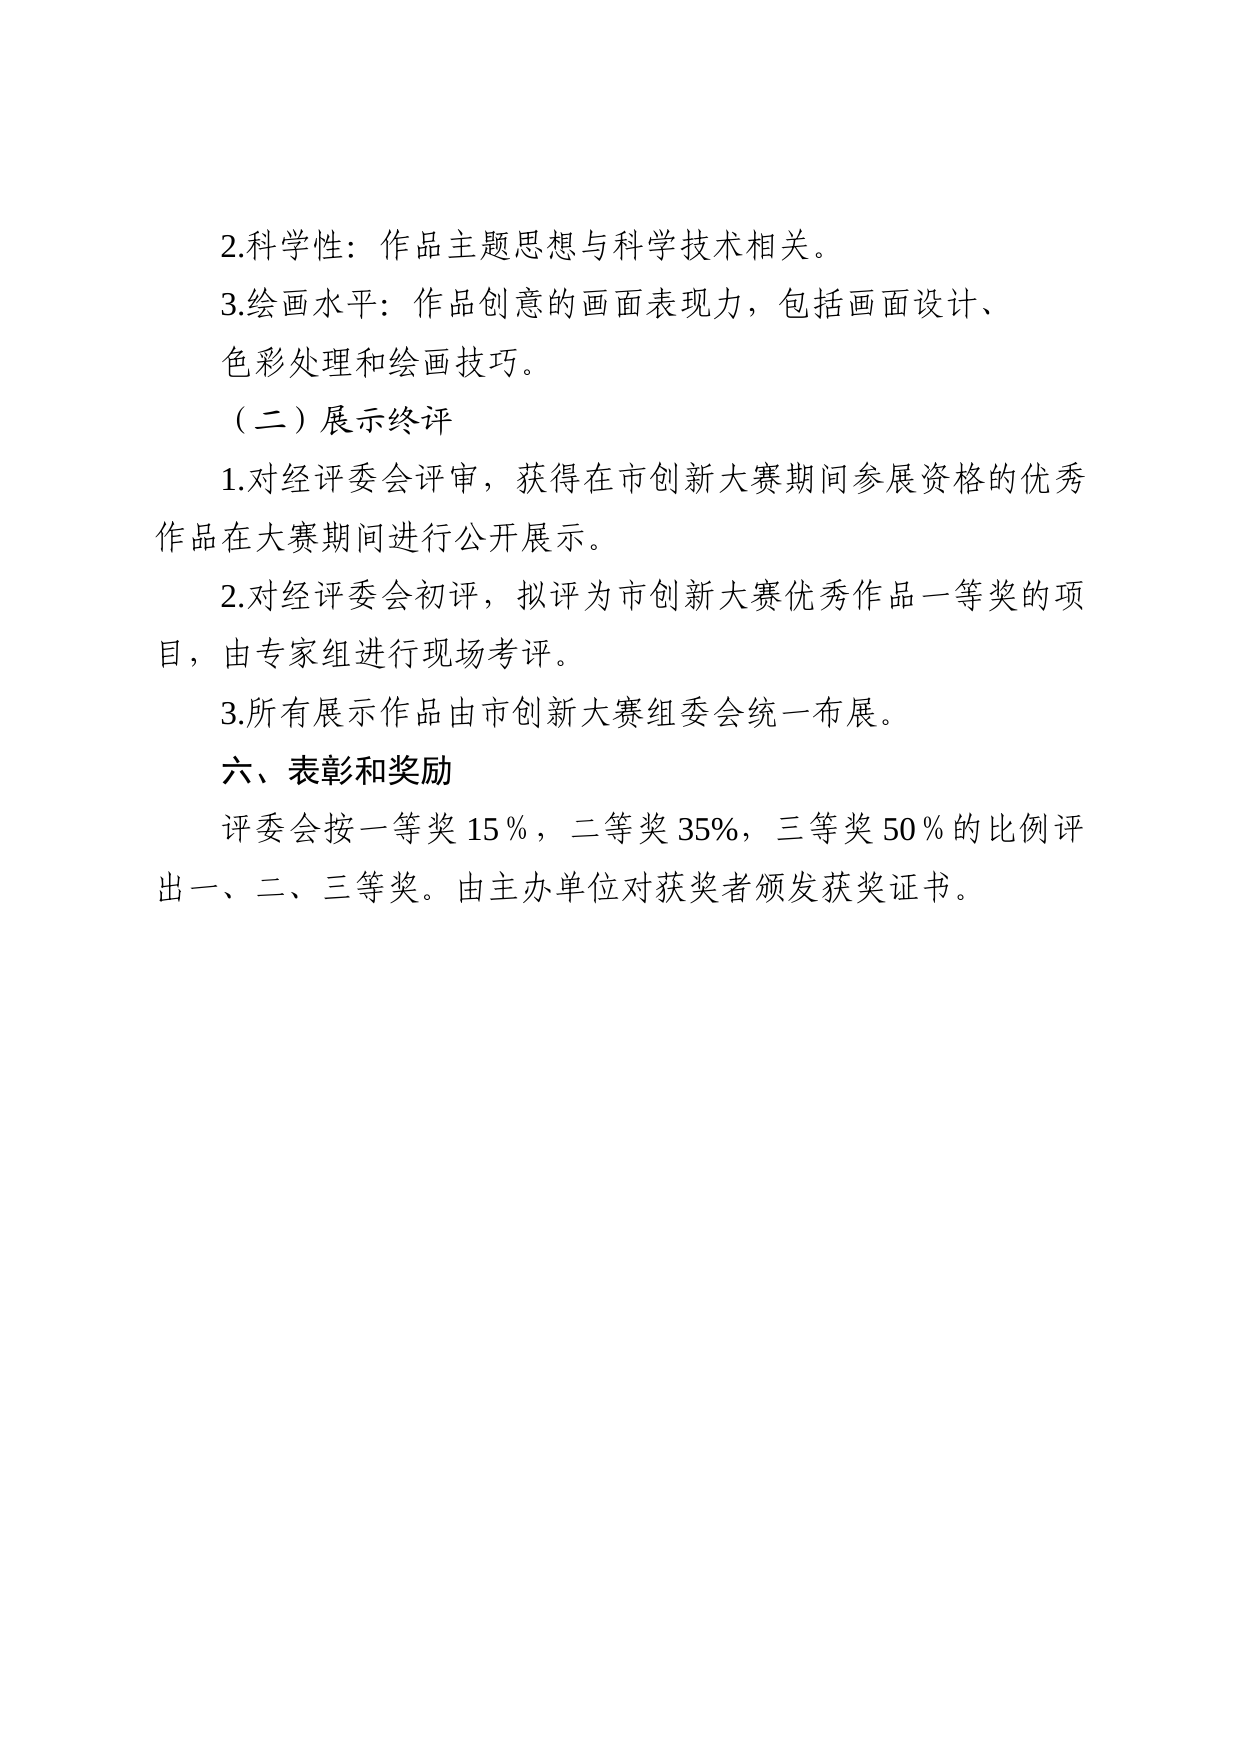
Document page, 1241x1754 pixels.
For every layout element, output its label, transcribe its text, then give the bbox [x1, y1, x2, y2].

text 色彩处理和绘画技巧。 [153, 327, 1087, 386]
text 3.所有展示作品由市创新大赛组委会统一布展。 [153, 677, 1087, 736]
text 1.对经评委会评审，获得在市创新大赛期间参展资格的优秀作品在大赛期间进行公开展示。 [153, 444, 1087, 561]
text 六、表彰和奖励 [153, 736, 1087, 794]
text 2.对经评委会初评，拟评为市创新大赛优秀作品一等奖的项目，由专家组进行现场考评。 [153, 561, 1087, 677]
text 2.科学性：作品主题思想与科学技术相关。 [153, 211, 1087, 269]
text （二）展示终评 [153, 386, 1087, 444]
text 评委会按一等奖15％，二等奖35%，三等奖50％的比例评出一、二、三等奖。由主办单位对获奖者颁发获奖证书。 [153, 794, 1087, 911]
text 3.绘画水平：作品创意的画面表现力，包括画面设计、 [153, 269, 1087, 327]
